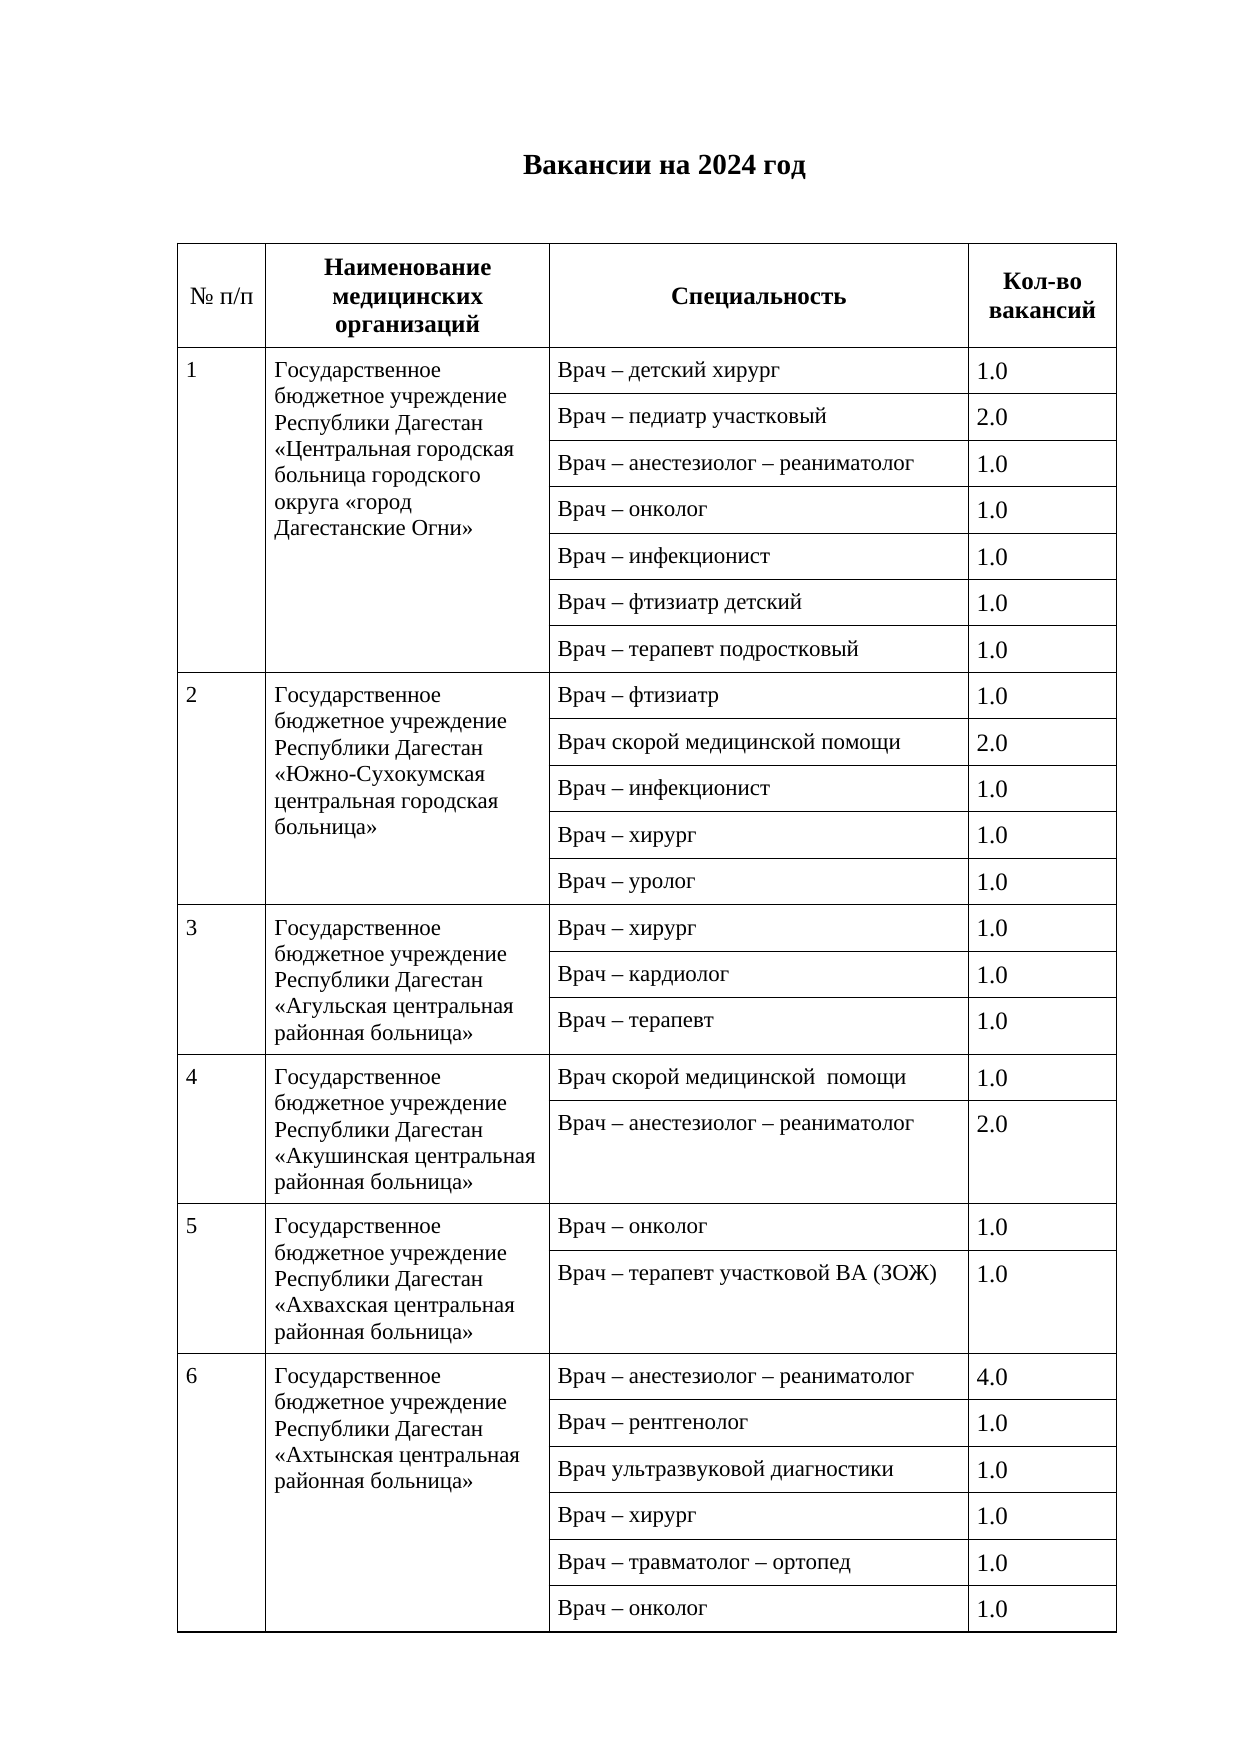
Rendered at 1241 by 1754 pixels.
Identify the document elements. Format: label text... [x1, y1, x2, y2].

table_cell Врач – фтизиатр детский [550, 580, 968, 625]
table_cell Врач – уролог [550, 859, 968, 904]
table_cell 1.0 [969, 812, 1116, 858]
table_cell Государственное бюджетное учреждение Республики Дагестан «Центральная городская больница городского округа «город Дагестанские Огни» [266, 348, 549, 672]
table_cell 1.0 [969, 487, 1116, 532]
table_cell 1.0 [969, 1493, 1116, 1538]
table_cell 1.0 [969, 952, 1116, 997]
table_cell 1.0 [969, 673, 1116, 718]
table_cell Государственное бюджетное учреждение Республики Дагестан «Акушинская центральная районная больница» [266, 1055, 549, 1203]
table_cell Врач – рентгенолог [550, 1400, 968, 1446]
table_cell Врач – онколог [550, 487, 968, 532]
table_cell 2.0 [969, 394, 1116, 439]
table_header Кол-во вакансий [969, 244, 1116, 347]
table_cell 4.0 [969, 1354, 1116, 1399]
table_cell Врач – фтизиатр [550, 673, 968, 718]
table_cell 2 [178, 673, 265, 904]
table_cell 1.0 [969, 1447, 1116, 1492]
table_cell Врач – терапевт [550, 998, 968, 1054]
table_cell Врач – детский хирург [550, 348, 968, 393]
table_cell Врач – анестезиолог – реаниматолог [550, 1354, 968, 1399]
table_cell Государственное бюджетное учреждение Республики Дагестан «Агульская центральная районная больница» [266, 905, 549, 1054]
table_cell Врач скорой медицинской помощи [550, 719, 968, 765]
table_cell 5 [178, 1204, 265, 1353]
table_cell 1.0 [969, 348, 1116, 393]
table_cell 1.0 [969, 580, 1116, 625]
table_cell Врач ультразвуковой диагностики [550, 1447, 968, 1492]
table_cell Врач – инфекционист [550, 766, 968, 811]
table_cell 1 [178, 348, 265, 672]
table_cell Врач – анестезиолог – реаниматолог [550, 441, 968, 486]
table_cell 6 [178, 1354, 265, 1631]
table_cell 3 [178, 905, 265, 1054]
table_cell Врач – кардиолог [550, 952, 968, 997]
table_cell Врач – онколог [550, 1586, 968, 1631]
table_cell Врач – педиатр участковый [550, 394, 968, 439]
table_cell Врач – инфекционист [550, 534, 968, 579]
table_cell 1.0 [969, 1055, 1116, 1100]
table_header Специальность [550, 244, 968, 347]
table_cell 1.0 [969, 859, 1116, 904]
table_cell 1.0 [969, 626, 1116, 672]
table_cell 1.0 [969, 1586, 1116, 1631]
table_cell Врач – онколог [550, 1204, 968, 1249]
table_cell 1.0 [969, 1400, 1116, 1446]
table_cell 1.0 [969, 905, 1116, 951]
table_cell 1.0 [969, 1251, 1116, 1353]
table_cell Врач – травматолог – ортопед [550, 1540, 968, 1585]
table_cell 4 [178, 1055, 265, 1203]
table_cell Врач – терапевт подростковый [550, 626, 968, 672]
table_cell 1.0 [969, 1540, 1116, 1585]
table_cell 1.0 [969, 1204, 1116, 1249]
table_cell Врач – хирург [550, 812, 968, 858]
table_cell 1.0 [969, 766, 1116, 811]
table_cell Врач – анестезиолог – реаниматолог [550, 1101, 968, 1203]
table_header № п/п [178, 244, 265, 347]
table_cell Врач скорой медицинской помощи [550, 1055, 968, 1100]
table_cell 1.0 [969, 998, 1116, 1054]
text Вакансии на 2024 год [177, 147, 1152, 180]
table_header Наименование медицинских организаций [266, 244, 549, 347]
table_cell 1.0 [969, 441, 1116, 486]
table_cell Врач – хирург [550, 1493, 968, 1538]
table_cell Государственное бюджетное учреждение Республики Дагестан «Ахвахская центральная районная больница» [266, 1204, 549, 1353]
table_cell Государственное бюджетное учреждение Республики Дагестан «Ахтынская центральная районная больница» [266, 1354, 549, 1631]
table_cell 2.0 [969, 719, 1116, 765]
table_cell 1.0 [969, 534, 1116, 579]
table_cell 2.0 [969, 1101, 1116, 1203]
table_cell Врач – терапевт участковой ВА (ЗОЖ) [550, 1251, 968, 1353]
table_cell Государственное бюджетное учреждение Республики Дагестан «Южно-Сухокумская центральная городская больница» [266, 673, 549, 904]
table_cell Врач – хирург [550, 905, 968, 951]
